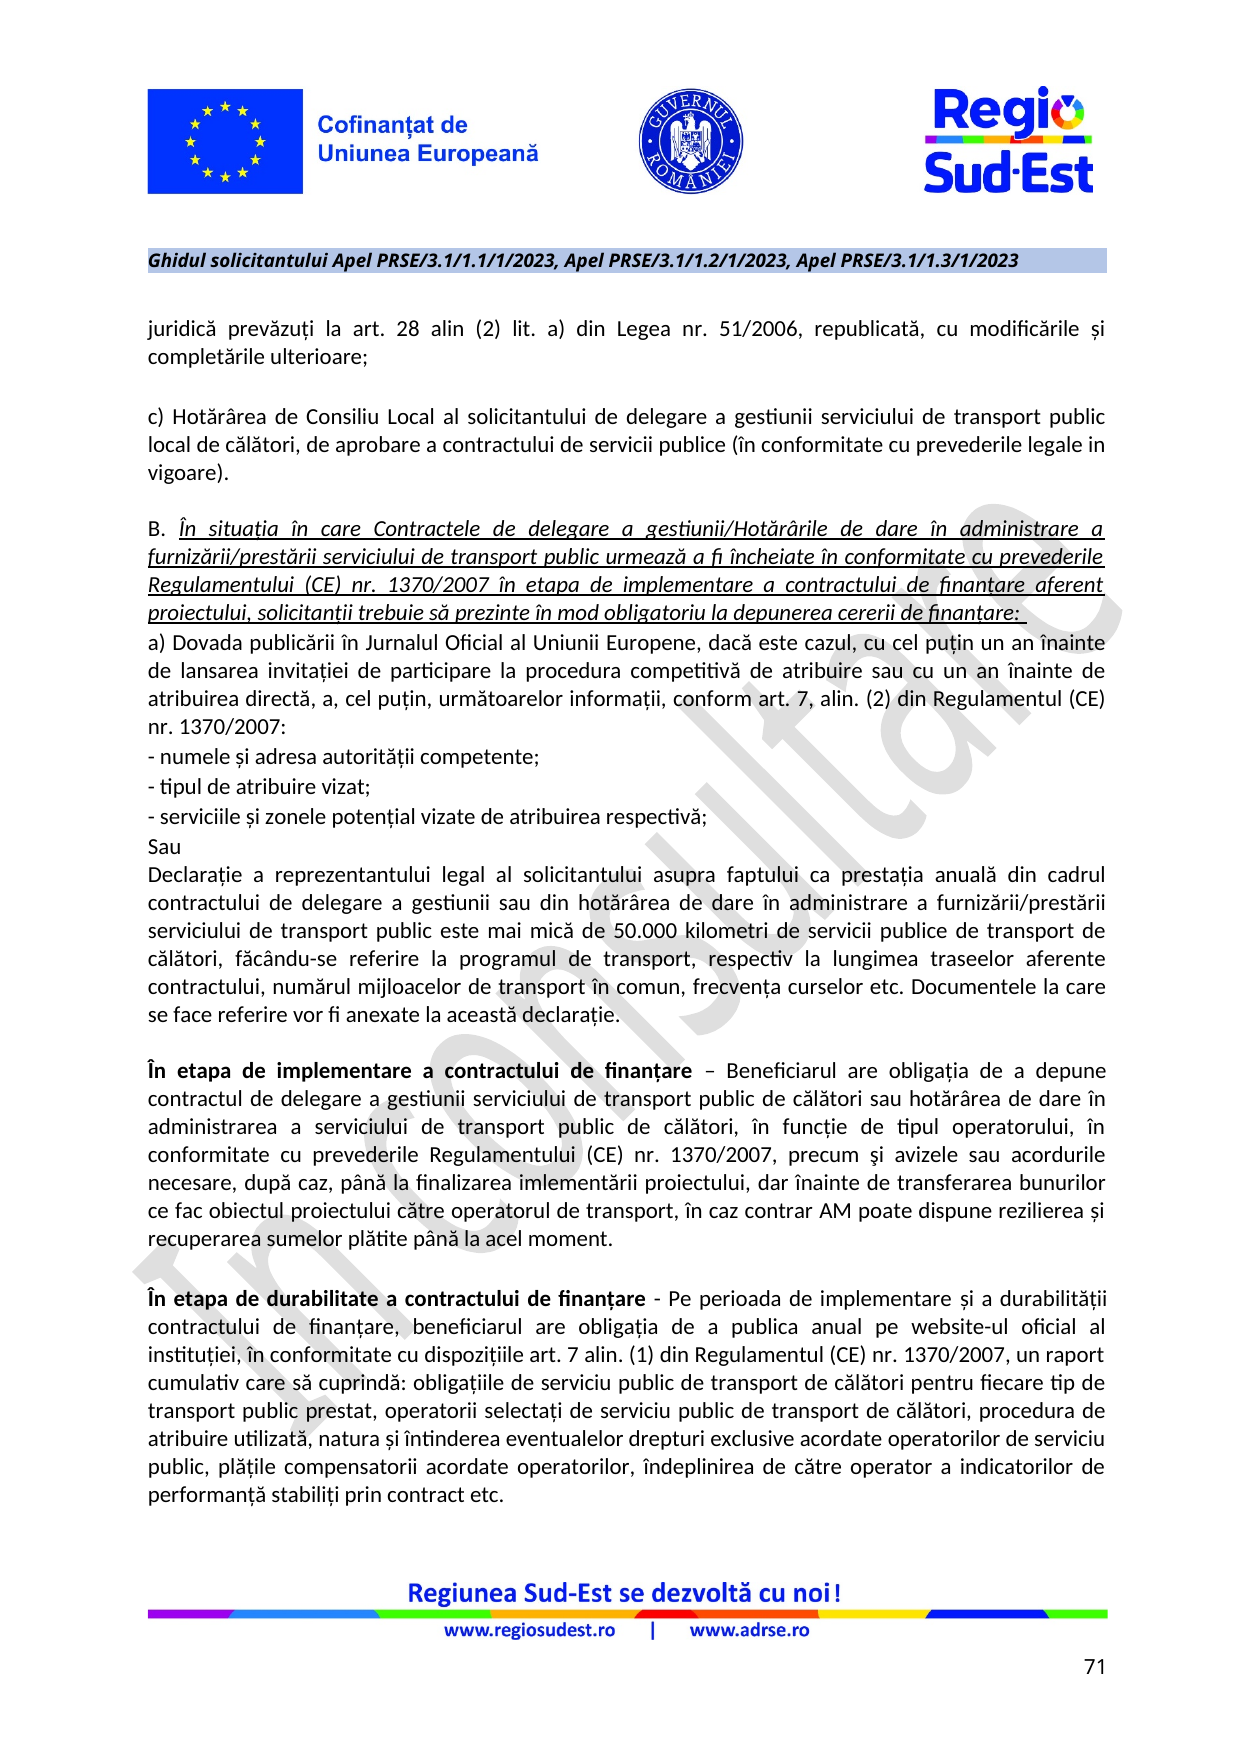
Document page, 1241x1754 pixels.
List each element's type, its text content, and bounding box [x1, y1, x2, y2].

picture [147, 86, 1093, 195]
text a) Dovada publicării în Jurnalul Oficial al Uniunii Europene, dacă este cazul, cu cel puțin un an înainte de lansarea invitației de participare la procedura competitivă de atribuire sau cu un an înainte de atribuirea directă, a, cel puțin, următoarelor informații, conform art. 7, alin. (2) din Regulamentul (CE) nr. 1370/2007: [148, 628, 1107, 740]
text În etapa de durabilitate a contractului de finanțare - Pe perioada de implementare și a durabilității contractului de finanțare, beneficiarul are obligația de a publica anual pe website-ul oficial al instituției, în conformitate cu dispozițiile art. 7 alin. (1) din Regulamentul (CE) nr. 1370/2007, un raport cumulativ care să cuprindă: obligațiile de serviciu public de transport de călători pentru fiecare tip de transport public prestat, operatorii selectați de serviciu public de transport de călători, procedura de atribuire utilizată, natura și întinderea eventualelor drepturi exclusive acordate operatorilor de serviciu public, plățile compensatorii acordate operatorilor, îndeplinirea de către operator a indicatorilor de performanță stabiliți prin contract etc. [148, 1284, 1107, 1508]
text - serviciile și zonele potențial vizate de atribuirea respectivă; [148, 802, 1107, 830]
text În etapa de implementare a contractului de finanțare – Beneficiarul are obligația de a depune contractul de delegare a gestiunii serviciului de transport public de călători sau hotărârea de dare în administrarea a serviciului de transport public de călători, în funcție de tipul operatorului, în conformitate cu prevederile Regulamentului (CE) nr. 1370/2007, precum şi avizele sau acordurile necesare, după caz, până la finalizarea imlementării proiectului, dar înainte de transferarea bunurilor ce fac obiectul proiectului către operatorul de transport, în caz contrar AM poate dispune rezilierea și recuperarea sumelor plătite până la acel moment. [148, 1056, 1107, 1252]
text B. În situația în care Contractele de delegare a gestiunii/Hotărârile de dare în administrare a furnizării/prestării serviciului de transport public urmează a fi încheiate în conformitate cu prevederile Regulamentului (CE) nr. 1370/2007 în etapa de implementare a contractului de finanțare aferent proiectului, solicitanții trebuie să prezinte în mod obligatoriu la depunerea cererii de finanțare: [148, 514, 1107, 626]
text Declarație a reprezentantului legal al solicitantului asupra faptului ca prestația anuală din cadrul contractului de delegare a gestiunii sau din hotărârea de dare în administrare a furnizării/prestării serviciului de transport public este mai mică de 50.000 kilometri de servicii publice de transport de călători, făcându-se referire la programul de transport, respectiv la lungimea traseelor aferente contractului, numărul mijloacelor de transport în comun, frecvența curselor etc. Documentele la care se face referire vor fi anexate la această declarație. [148, 860, 1107, 1028]
text c) Hotărârea de Consiliu Local al solicitantului de delegare a gestiunii serviciului de transport public local de călători, de aprobare a contractului de servicii publice (în conformitate cu prevederile legale in vigoare). [148, 402, 1107, 486]
text - numele și adresa autorității competente; [148, 742, 1107, 770]
picture [147, 1582, 1108, 1640]
text Sau [148, 832, 1107, 860]
text - tipul de atribuire vizat; [148, 772, 1107, 800]
